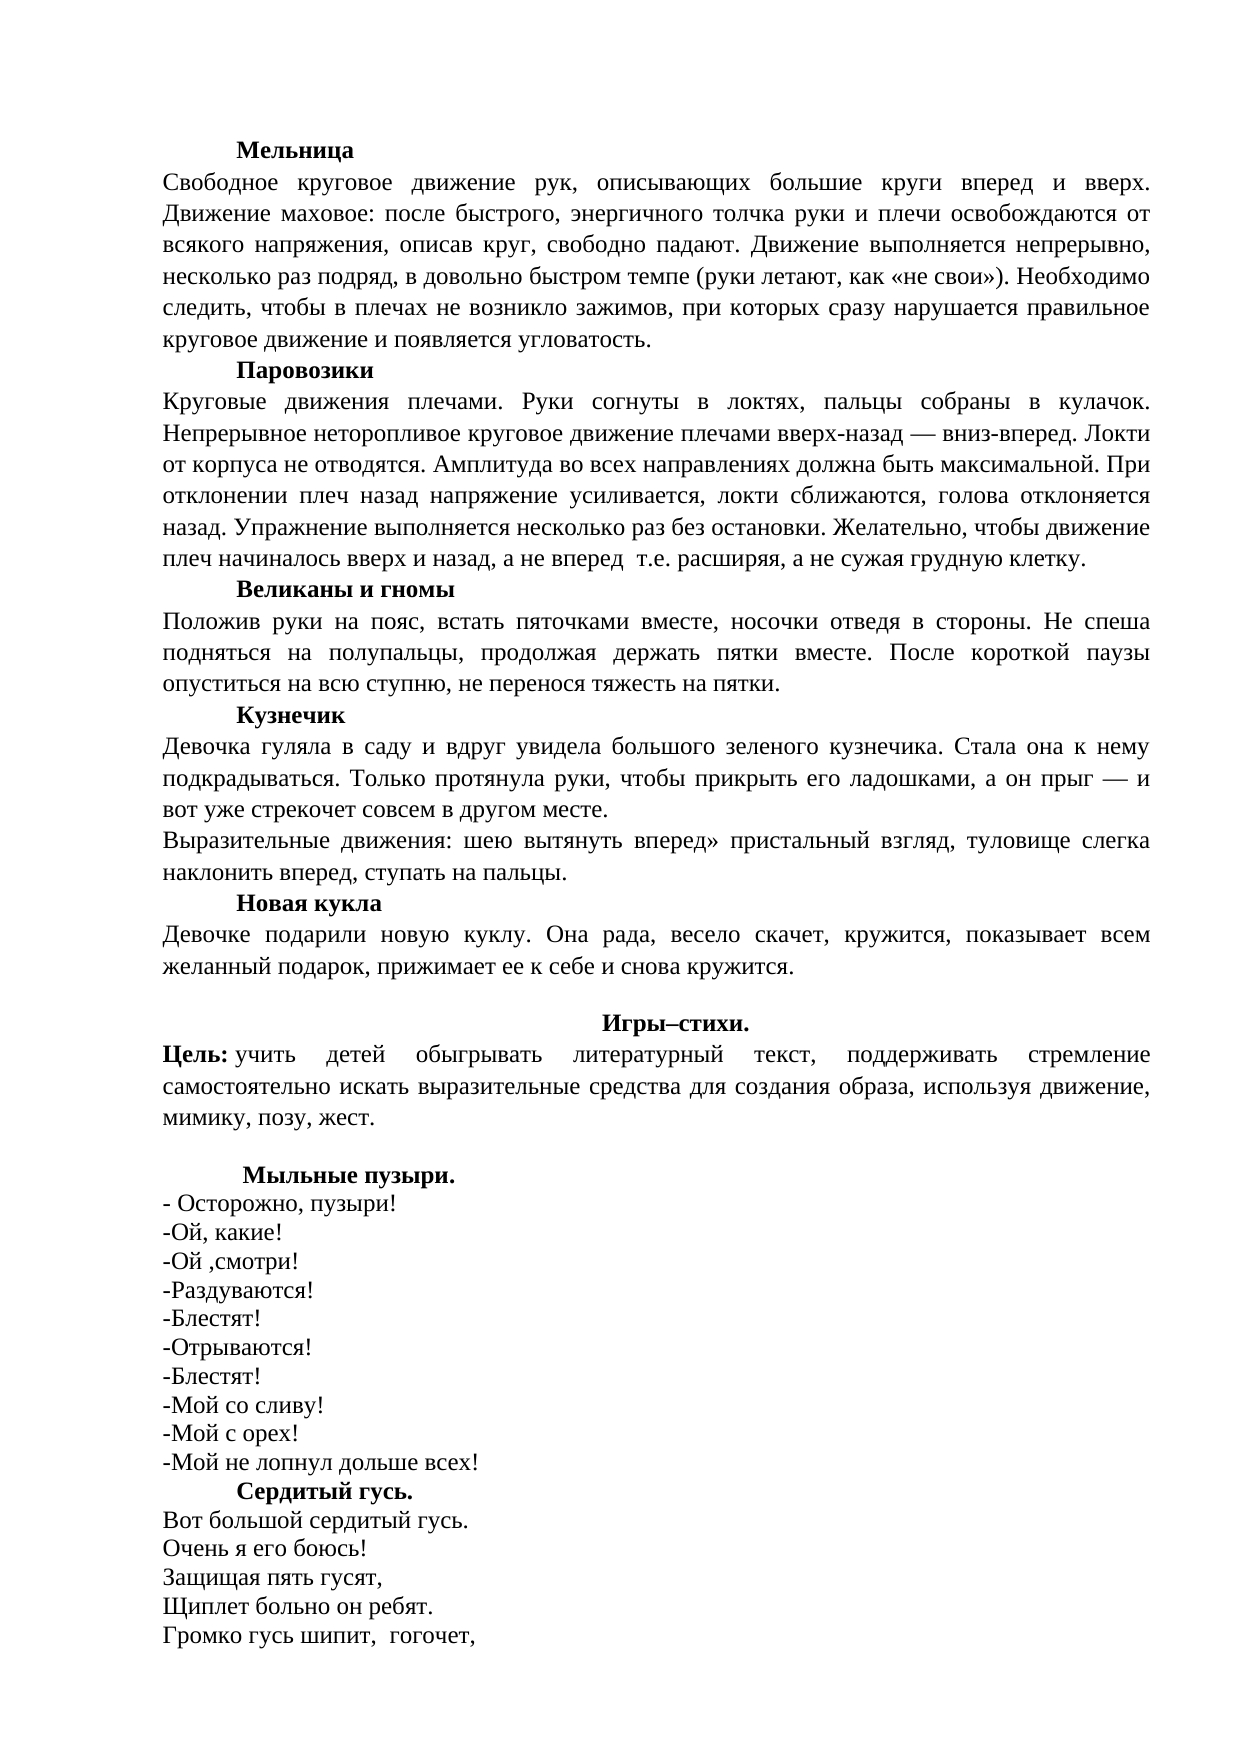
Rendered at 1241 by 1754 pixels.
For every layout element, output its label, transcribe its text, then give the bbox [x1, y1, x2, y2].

text Громко гусь шипит, гогочет, [162, 1620, 1151, 1648]
text Игры–стихи. [200, 1008, 1151, 1037]
text Положив руки на пояс, встать пяточками вместе, носочки отведя в стороны. Не спеша подняться на полупальцы, продолжая держать пятки вместе. После короткой паузы опуститься на всю ступню, не перенося тяжесть на пятки. [162, 603, 1151, 697]
text Сердитый гусь. [162, 1476, 1151, 1505]
text Мельница [162, 133, 1151, 164]
text -Ой ,смотри! [162, 1246, 1151, 1275]
text -Блестят! [162, 1303, 1151, 1332]
text Мыльные пузыри. [162, 1160, 1151, 1188]
text -Раздуваются! [162, 1275, 1151, 1303]
text Вот большой сердитый гусь. [162, 1505, 1151, 1533]
text - Осторожно, пузыри! [162, 1188, 1151, 1217]
text -Мой с орех! [162, 1418, 1151, 1447]
text Цель: учить детей обыгрывать литературный текст, поддерживать стремление самостоятельно искать выразительные средства для создания образа, используя движение, мимику, позу, жест. [162, 1037, 1151, 1131]
text -Отрываются! [162, 1332, 1151, 1361]
text -Блестят! [162, 1361, 1151, 1390]
text Круговые движения плечами. Руки согнуты в локтях, пальцы собраны в кулачок. Непрерывное неторопливое круговое движение плечами вверх-назад — вниз-вперед. Локти от корпуса не отводятся. Амплитуда во всех направлениях должна быть максимальной. При отклонении плеч назад напряжение усиливается, локти сближаются, голова отклоняется назад. Упражнение выполняется несколько раз без остановки. Желательно, чтобы движение плеч начиналось вверх и назад, а не вперед т.е. расширяя, а не сужая грудную клетку. [162, 384, 1151, 572]
text -Мой со сливу! [162, 1390, 1151, 1418]
text Защищая пять гусят, [162, 1562, 1151, 1591]
text Девочке подарили новую куклу. Она рада, весело скачет, кружится, показывает всем желанный подарок, прижимает ее к себе и снова кружится. [162, 917, 1151, 979]
text Паровозики [162, 352, 1151, 384]
text Выразительные движения: шею вытянуть вперед» пристальный взгляд, туловище слегка наклонить вперед, ступать на пальцы. [162, 823, 1151, 885]
text Свободное круговое движение рук, описывающих большие круги вперед и вверх. Движение маховое: после быстрого, энергичного толчка руки и плечи освобождаются от всякого напряжения, описав круг, свободно падают. Движение выполняется непрерывно, несколько раз подряд, в довольно быстром темпе (руки летают, как «не свои»). Необходимо следить, чтобы в плечах не возникло зажимов, при которых сразу нарушается правильное круговое движение и появляется угловатость. [162, 164, 1151, 352]
text -Ой, какие! [162, 1217, 1151, 1246]
text Новая кукла [162, 885, 1151, 917]
text Очень я его боюсь! [162, 1533, 1151, 1562]
text Великаны и гномы [162, 572, 1151, 603]
text Кузнечик [162, 697, 1151, 729]
text Девочка гуляла в саду и вдруг увидела большого зеленого кузнечика. Стала она к нему подкрадываться. Только протянула руки, чтобы прикрыть его ладошками, а он прыг — и вот уже стрекочет совсем в другом месте. [162, 729, 1151, 823]
text -Мой не лопнул дольше всех! [162, 1447, 1151, 1476]
text Щиплет больно он ребят. [162, 1591, 1151, 1620]
